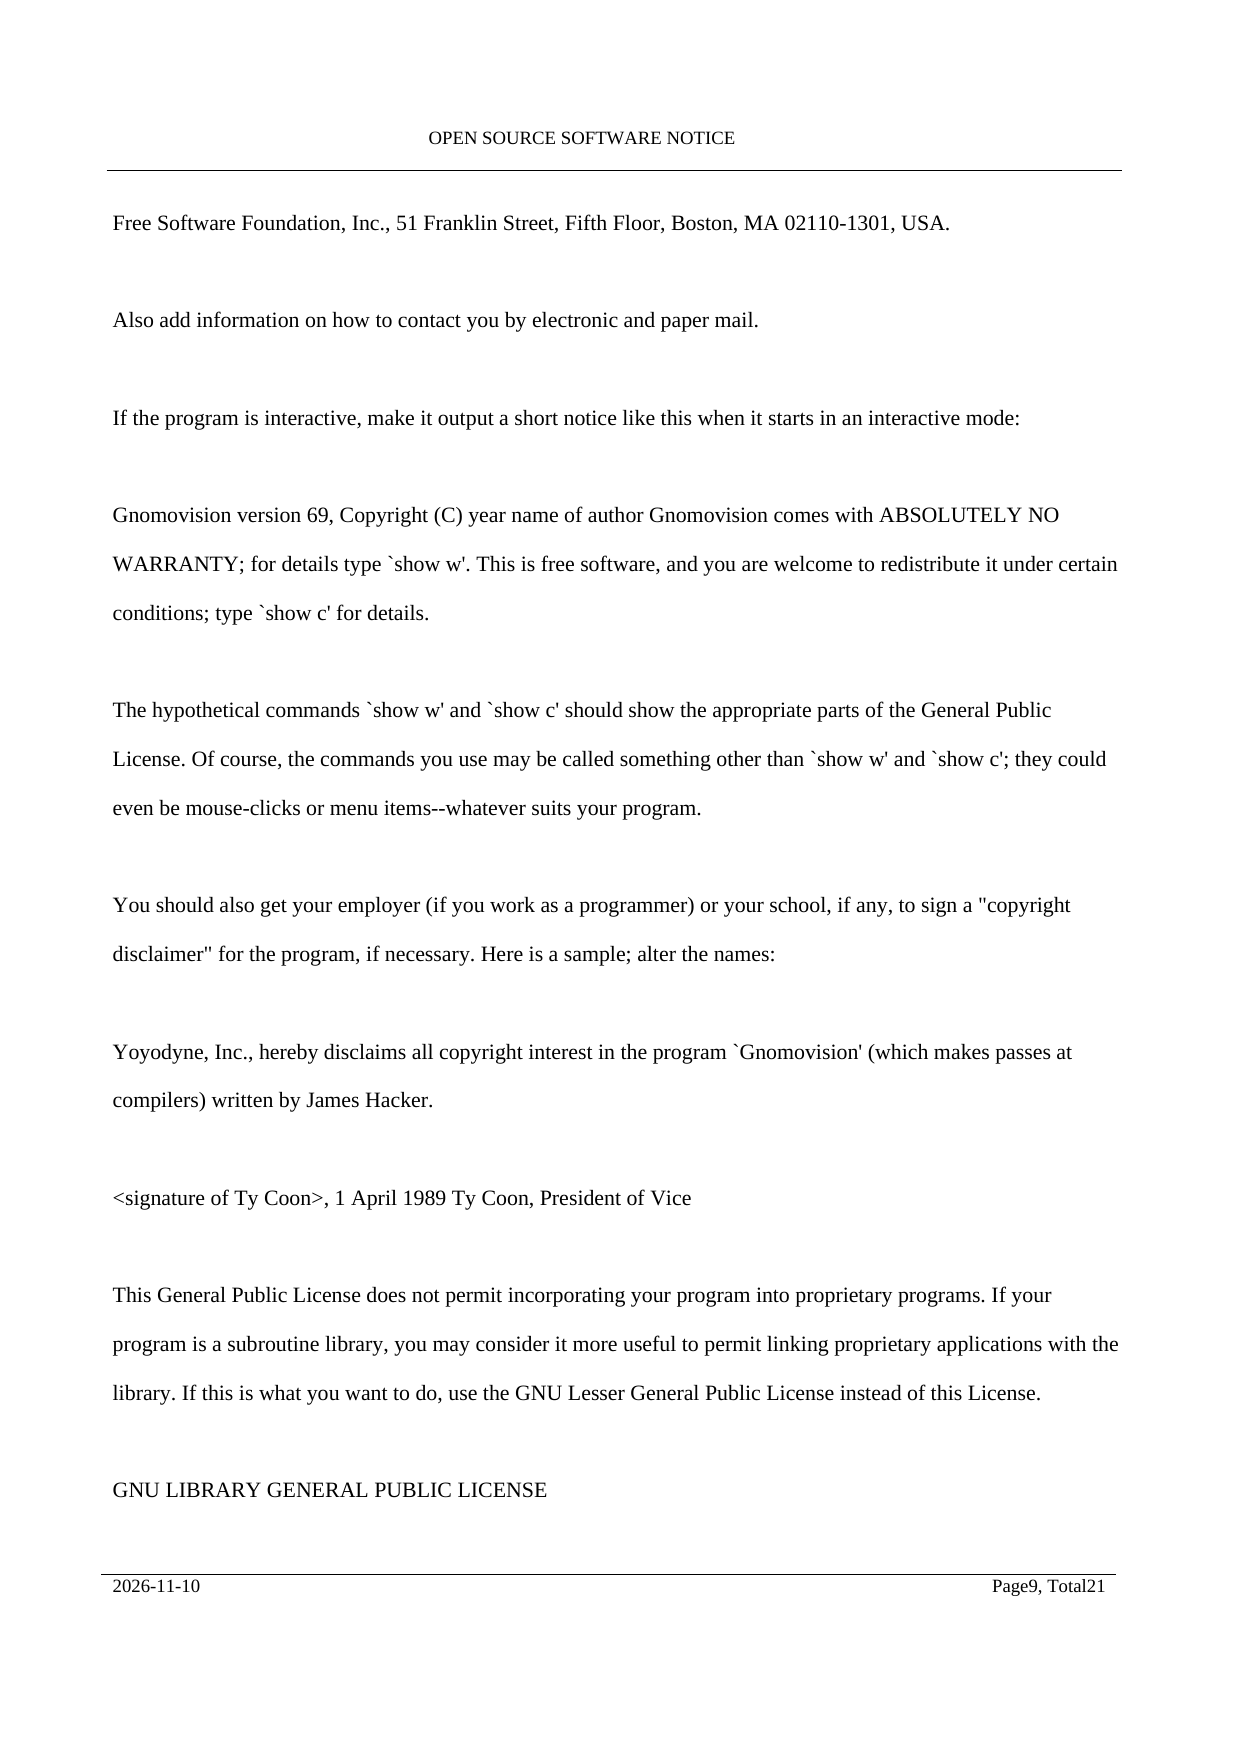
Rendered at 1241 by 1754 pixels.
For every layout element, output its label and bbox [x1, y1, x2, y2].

text [112, 206, 1128, 1506]
